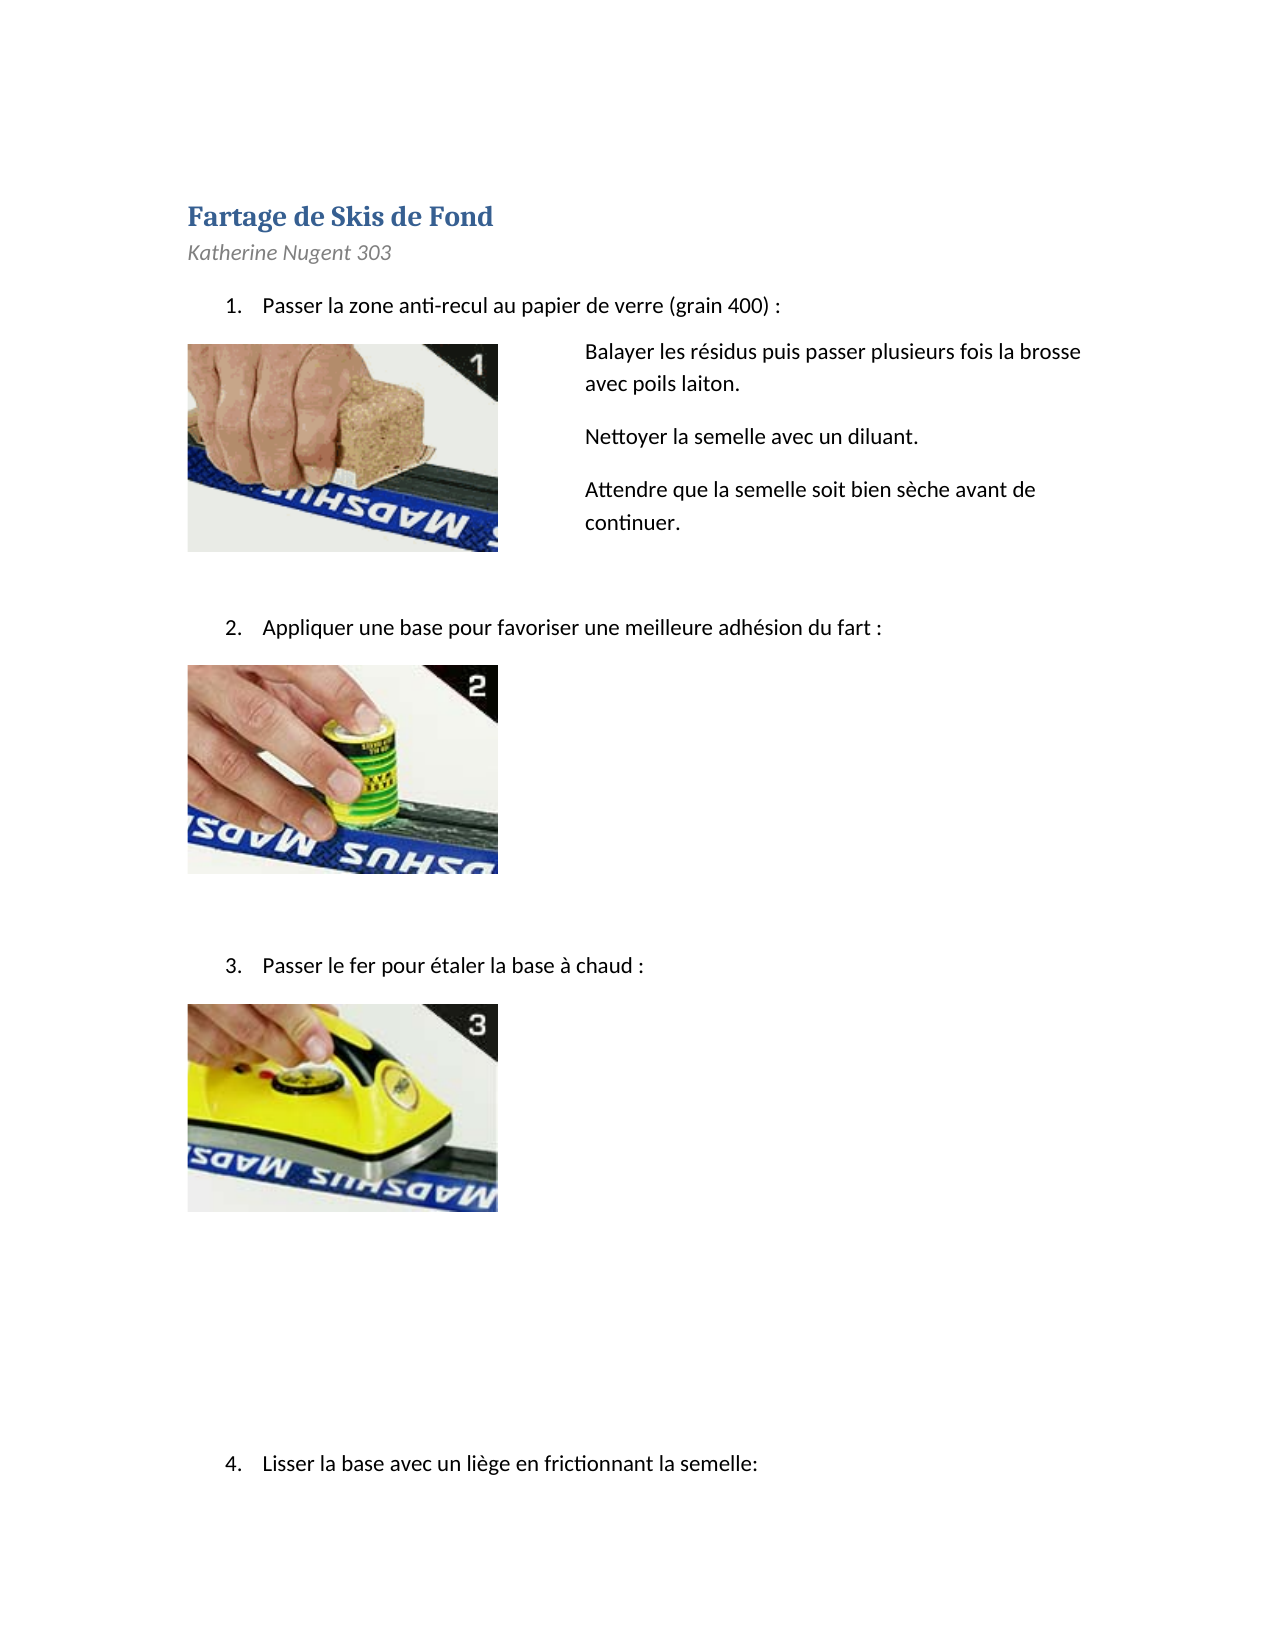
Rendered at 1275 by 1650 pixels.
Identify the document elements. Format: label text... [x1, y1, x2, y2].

picture [187, 344, 498, 552]
subtitle Fartage de Skis de Fond [187, 200, 1087, 233]
picture [187, 1004, 498, 1212]
list Appliquer une base pour favoriser une meilleure adhésion du fart : [225, 613, 1087, 641]
text Katherine Nugent 303 [187, 238, 1087, 267]
picture [187, 665, 498, 874]
list Passer la zone anti-recul au papier de verre (grain 400) : [225, 292, 1087, 319]
list Lisser la base avec un liège en frictionnant la semelle: [225, 1449, 1087, 1477]
list Passer le fer pour étaler la base à chaud : [225, 951, 1087, 979]
